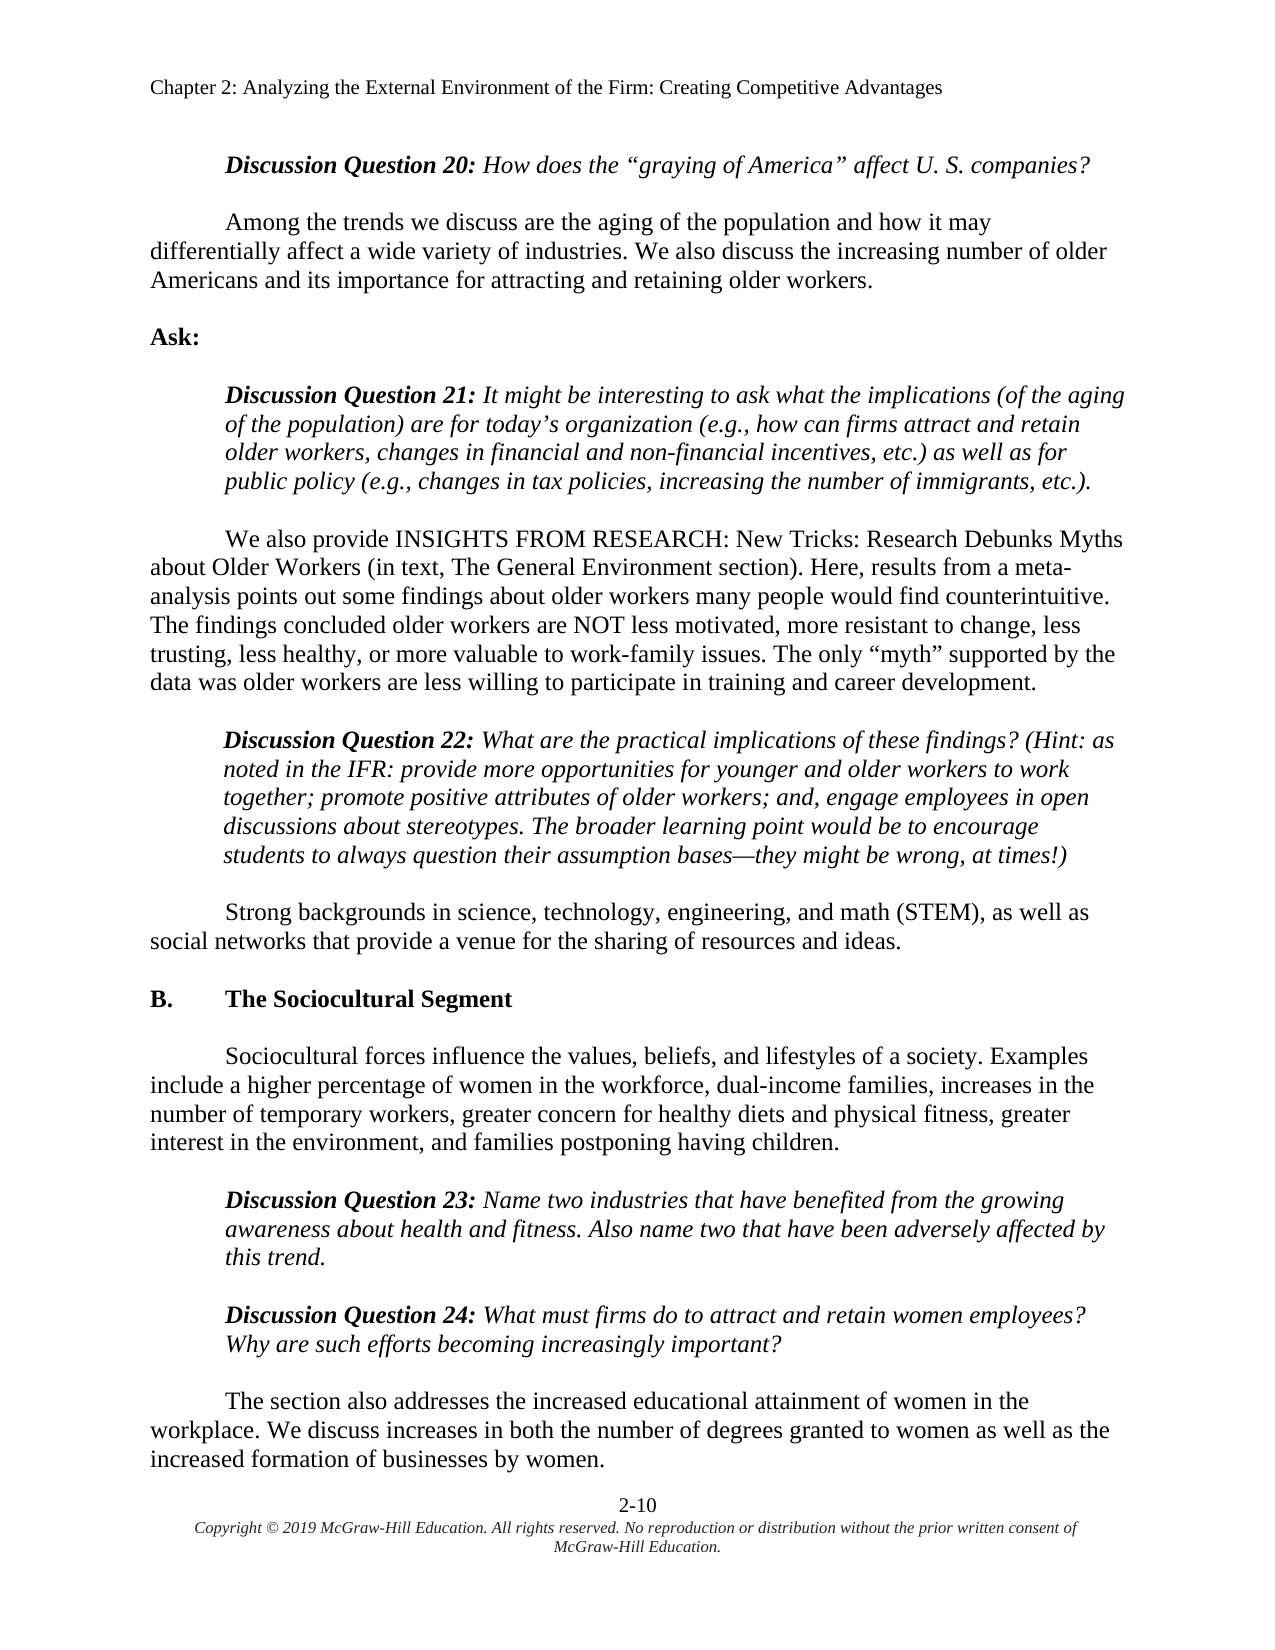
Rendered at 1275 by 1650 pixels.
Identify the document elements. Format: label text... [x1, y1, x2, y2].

text Among the trends we discuss are the aging of the population and how it may differentially affect a wide variety of industries. We also discuss the increasing number of older Americans and its importance for attracting and retaining older workers. [150, 207, 1125, 294]
text Discussion Question 21: It might be interesting to ask what the implications (of the aging of the population) are for today’s organization (e.g., how can firms attract and retain older workers, changes in financial and non-financial incentives, etc.) as well as for public policy (e.g., changes in tax policies, increasing the number of immigrants, etc.). [150, 380, 1125, 495]
text Sociocultural forces influence the values, beliefs, and lifestyles of a society. Examples include a higher percentage of women in the workforce, dual-income families, increases in the number of temporary workers, greater concern for healthy diets and physical fitness, greater interest in the environment, and families postponing having children. [150, 1041, 1125, 1156]
text The section also addresses the increased educational attainment of women in the workplace. We discuss increases in both the number of degrees granted to women as well as the increased formation of businesses by women. [150, 1386, 1125, 1472]
text Ask: [150, 322, 1125, 351]
text Strong backgrounds in science, technology, engineering, and math (STEM), as well as social networks that provide a venue for the sharing of resources and ideas. [150, 897, 1125, 955]
text Discussion Question 22: What are the practical implications of these findings? (Hint: as noted in the IFR: provide more opportunities for younger and older workers to work together; promote positive attributes of older workers; and, engage employees in open discussions about stereotypes. The broader learning point would be to encourage students to always question their assumption bases—they might be wrong, at times!) [223, 725, 1125, 869]
text We also provide INSIGHTS FROM RESEARCH: New Tricks: Research Debunks Myths about Older Workers (in text, The General Environment section). Here, results from a meta-analysis points out some findings about older workers many people would find counterintuitive. The findings concluded older workers are NOT less motivated, more resistant to change, less trusting, less healthy, or more valuable to work-family issues. The only “myth” supported by the data was older workers are less willing to participate in training and career development. [150, 524, 1125, 696]
text Discussion Question 23: Name two industries that have benefited from the growing awareness about health and fitness. Also name two that have been adversely affected by this trend. [150, 1185, 1125, 1271]
text Discussion Question 24: What must firms do to attract and retain women employees? Why are such efforts becoming increasingly important? [225, 1300, 1125, 1357]
text Discussion Question 20: How does the “graying of America” affect U. S. companies? [225, 150, 1125, 179]
text B. The Sociocultural Segment [150, 984, 1125, 1012]
